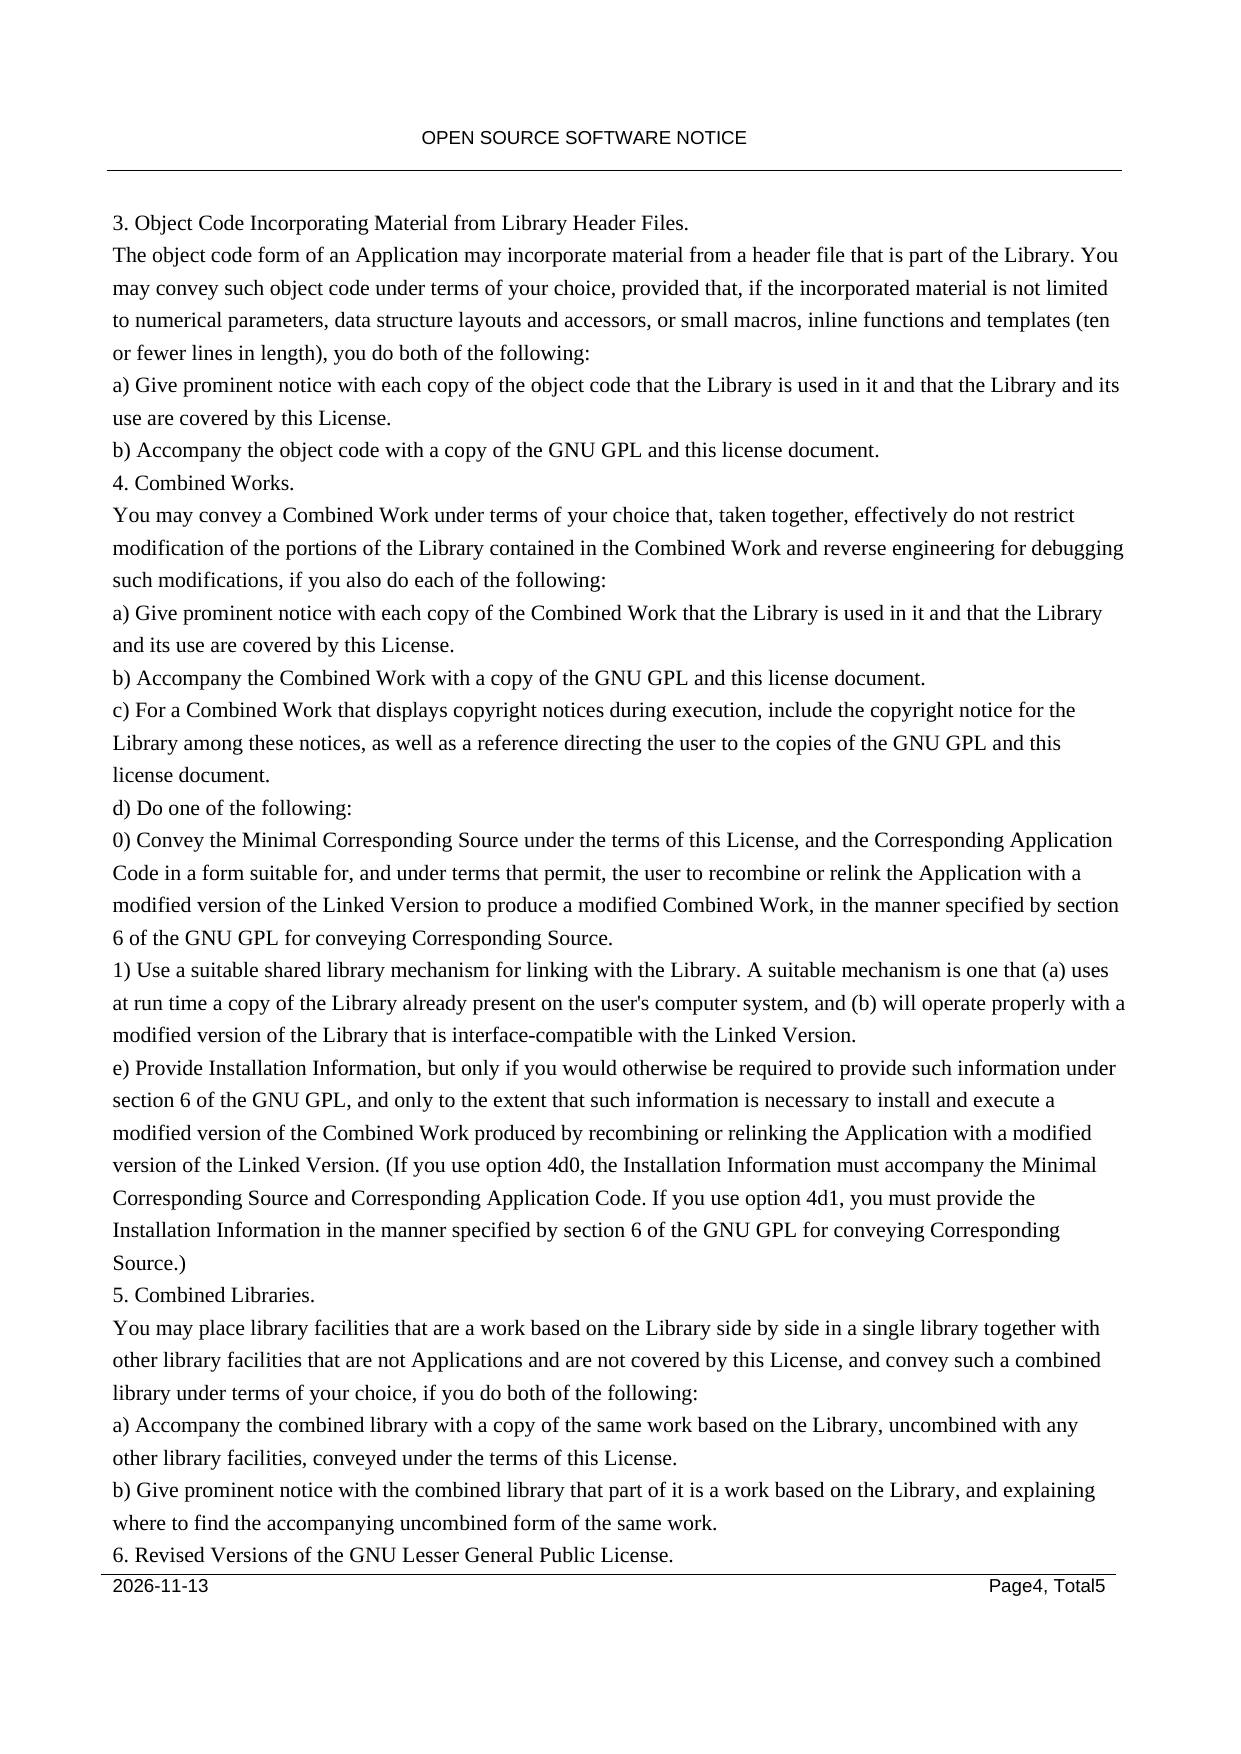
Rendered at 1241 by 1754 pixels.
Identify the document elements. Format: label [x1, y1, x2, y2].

text [112, 206, 1128, 1571]
